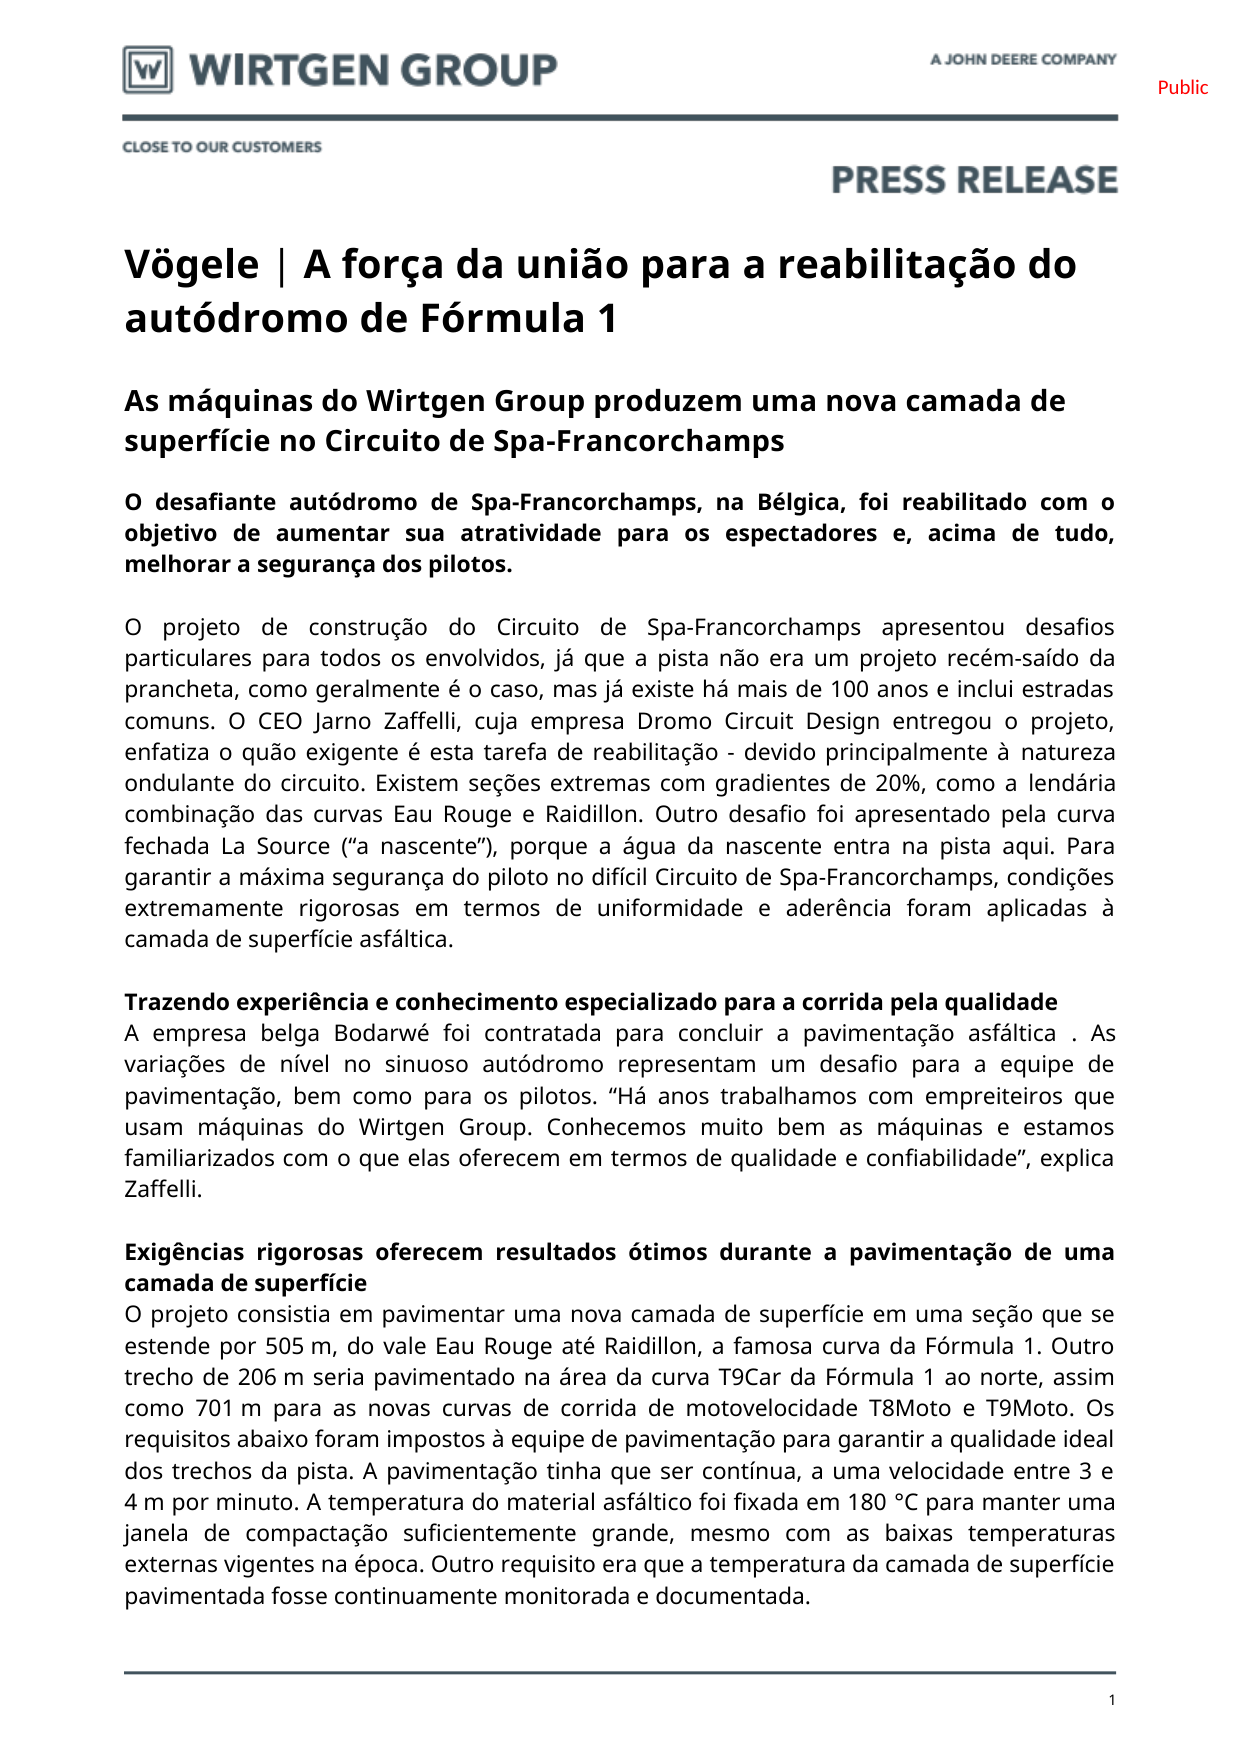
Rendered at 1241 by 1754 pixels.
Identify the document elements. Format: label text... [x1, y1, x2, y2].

text Trazendo experiência e conhecimento especializado para a corrida pela qualidade [124, 986, 1116, 1017]
text Vögele | A força da união para a reabilitação do autódromo de Fórmula 1 [124, 236, 1116, 344]
text As máquinas do Wirtgen Group produzem uma nova camada de superfície no Circuito de Spa-Francorchamps [124, 380, 1116, 459]
text O projeto de construção do Circuito de Spa-Francorchamps apresentou desafios particulares para todos os envolvidos, já que a pista não era um projeto recém-saído da prancheta, como geralmente é o caso, mas já existe há mais de 100 anos e inclui estradas comuns. O CEO Jarno Zaffelli, cuja empresa Dromo Circuit Design entregou o projeto, enfatiza o quão exigente é esta tarefa de reabilitação - devido principalmente à natureza ondulante do circuito. Existem seções extremas com gradientes de 20%, como a lendária combinação das curvas Eau Rouge e Raidillon. Outro desafio foi apresentado pela curva fechada La Source (“a nascente”), porque a água da nascente entra na pista aqui. Para garantir a máxima segurança do piloto no difícil Circuito de Spa-Francorchamps, condições extremamente rigorosas em termos de uniformidade e aderência foram aplicadas à camada de superfície asfáltica. [124, 611, 1116, 954]
text Exigências rigorosas oferecem resultados ótimos durante a pavimentação de uma camada de superfície [124, 1236, 1116, 1298]
text O projeto consistia em pavimentar uma nova camada de superfície em uma seção que se estende por 505 m, do vale Eau Rouge até Raidillon, a famosa curva da Fórmula 1. Outro trecho de 206 m seria pavimentado na área da curva T9Car da Fórmula 1 ao norte, assim como 701 m para as novas curvas de corrida de motovelocidade T8Moto e T9Moto. Os requisitos abaixo foram impostos à equipe de pavimentação para garantir a qualidade ideal dos trechos da pista. A pavimentação tinha que ser contínua, a uma velocidade entre 3 e 4 m por minuto. A temperatura do material asfáltico foi fixada em 180 °C para manter uma janela de compactação suficientemente grande, mesmo com as baixas temperaturas externas vigentes na época. Outro requisito era que a temperatura da camada de superfície pavimentada fosse continuamente monitorada e documentada. [124, 1298, 1116, 1611]
text O desafiante autódromo de Spa-Francorchamps, na Bélgica, foi reabilitado com o objetivo de aumentar sua atratividade para os espectadores e, acima de tudo, melhorar a segurança dos pilotos. [124, 486, 1116, 579]
text A empresa belga Bodarwé foi contratada para concluir a pavimentação asfáltica . As variações de nível no sinuoso autódromo representam um desafio para a equipe de pavimentação, bem como para os pilotos. “Há anos trabalhamos com empreiteiros que usam máquinas do Wirtgen Group. Conhecemos muito bem as máquinas e estamos familiarizados com o que elas oferecem em termos de qualidade e confiabilidade”, explica Zaffelli. [124, 1017, 1116, 1204]
